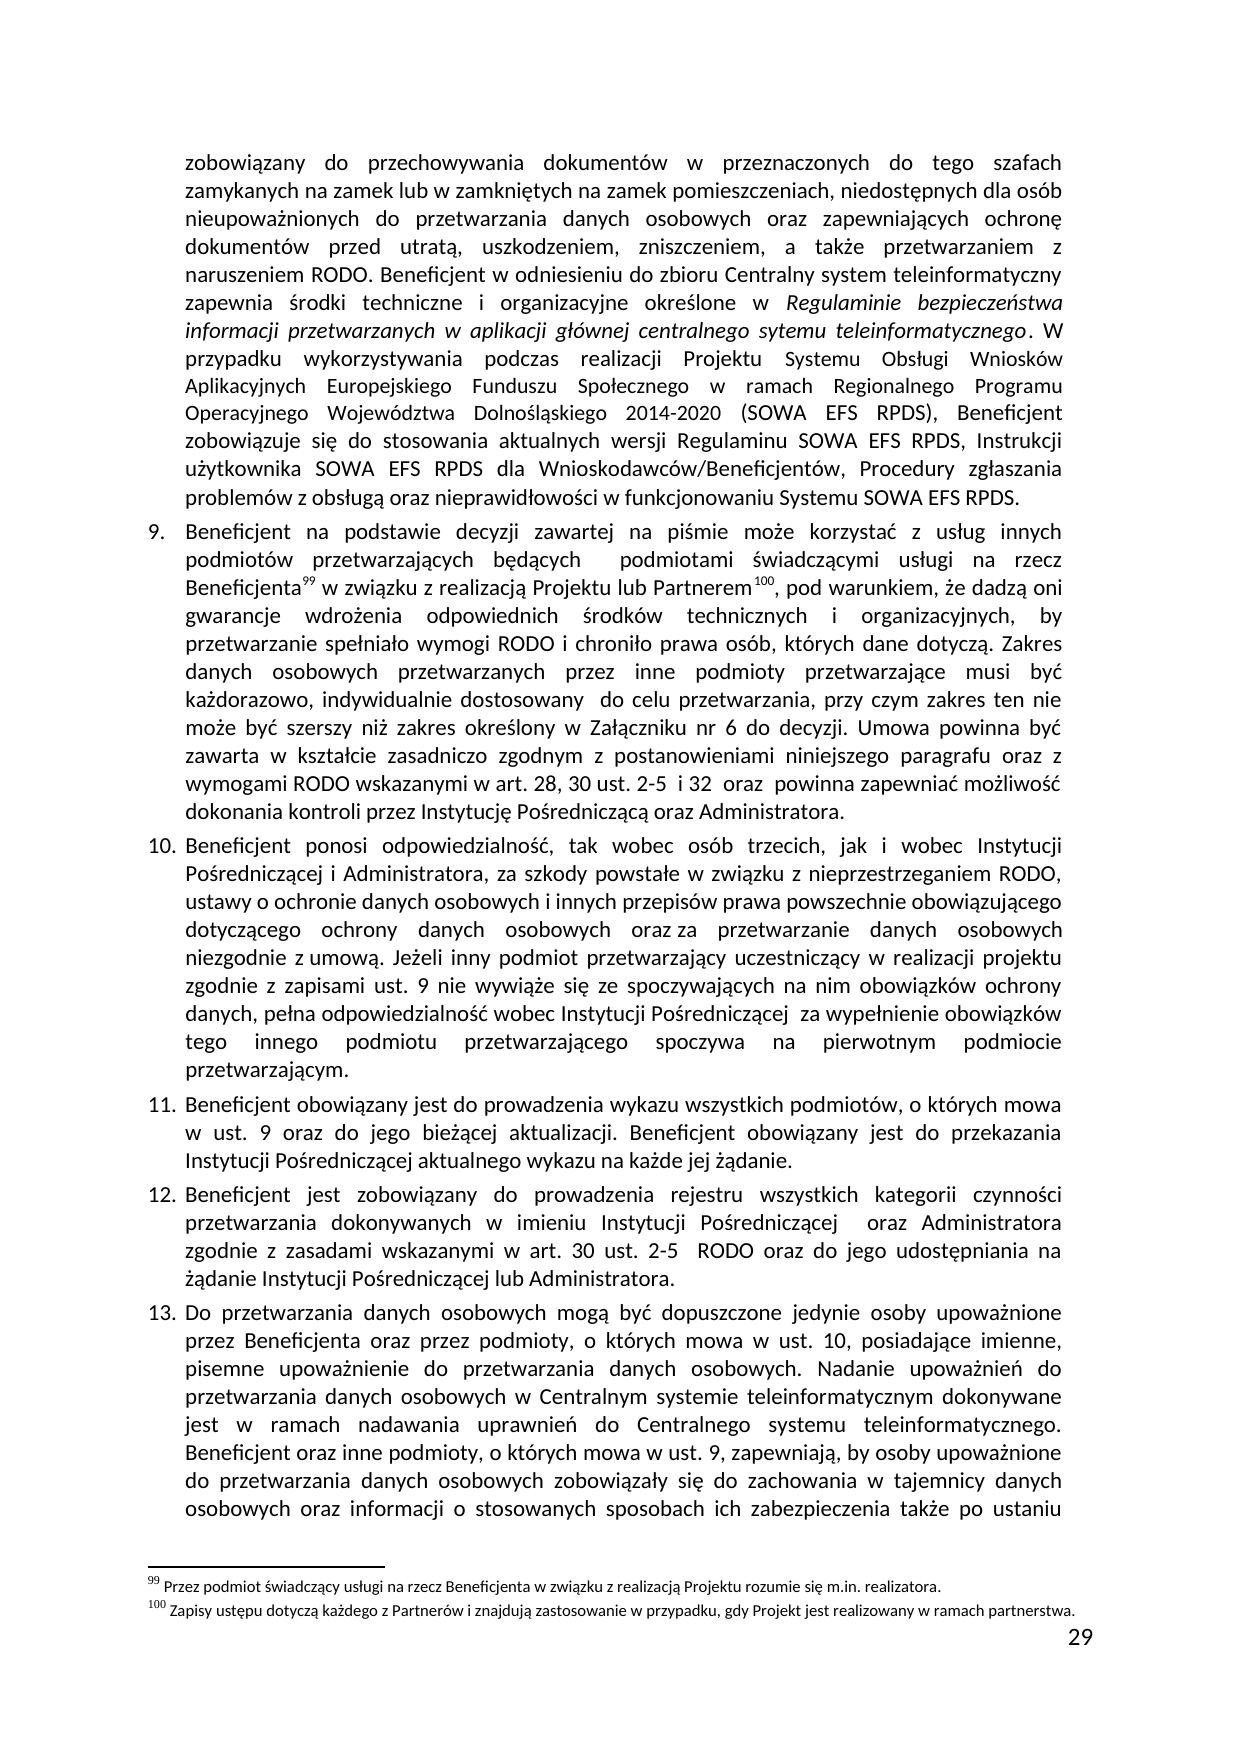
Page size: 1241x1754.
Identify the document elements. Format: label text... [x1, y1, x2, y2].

list Beneficjent jest zobowiązany do prowadzenia rejestru wszystkich kategorii czynności przetwarzania dokonywanych w imieniu Instytucji Pośredniczącej oraz Administratora zgodnie z zasadami wskazanymi w art. 30 ust. 2-5 RODO oraz do jego udostępniania na żądanie Instytucji Pośredniczącej lub Administratora. [148, 1180, 1063, 1292]
list Beneficjent ponosi odpowiedzialność, tak wobec osób trzecich, jak i wobec Instytucji Pośredniczącej i Administratora, za szkody powstałe w związku z nieprzestrzeganiem RODO, ustawy o ochronie danych osobowych i innych przepisów prawa powszechnie obowiązującego dotyczącego ochrony danych osobowych oraz za przetwarzanie danych osobowych niezgodnie z umową. Jeżeli inny podmiot przetwarzający uczestniczący w realizacji projektu zgodnie z zapisami ust. 9 nie wywiąże się ze spoczywających na nim obowiązków ochrony danych, pełna odpowiedzialność wobec Instytucji Pośredniczącej za wypełnienie obowiązków tego innego podmiotu przetwarzającego spoczywa na pierwotnym podmiocie przetwarzającym. [148, 831, 1063, 1083]
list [148, 1298, 1063, 1523]
list Beneficjent obowiązany jest do prowadzenia wykazu wszystkich podmiotów, o których mowa w ust. 9 oraz do jego bieżącej aktualizacji. Beneficjent obowiązany jest do przekazania Instytucji Pośredniczącej aktualnego wykazu na każde jej żądanie. [148, 1090, 1063, 1174]
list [148, 148, 1063, 511]
list Beneficjent na podstawie decyzji zawartej na piśmie może korzystać z usług innych podmiotów przetwarzających będących podmiotami świadczącymi usługi na rzecz Beneficjenta w związku z realizacją Projektu lub Partnerem, pod warunkiem, że dadzą oni gwarancje wdrożenia odpowiednich środków technicznych i organizacyjnych, by przetwarzanie spełniało wymogi RODO i chroniło prawa osób, których dane dotyczą. Zakres danych osobowych przetwarzanych przez inne podmioty przetwarzające musi być każdorazowo, indywidualnie dostosowany do celu przetwarzania, przy czym zakres ten nie może być szerszy niż zakres określony w Załączniku nr 6 do decyzji. Umowa powinna być zawarta w kształcie zasadniczo zgodnym z postanowieniami niniejszego paragrafu oraz z wymogami RODO wskazanymi w art. 28, 30 ust. 2-5 i 32 oraz powinna zapewniać możliwość dokonania kontroli przez Instytucję Pośredniczącą oraz Administratora. [148, 517, 1063, 825]
